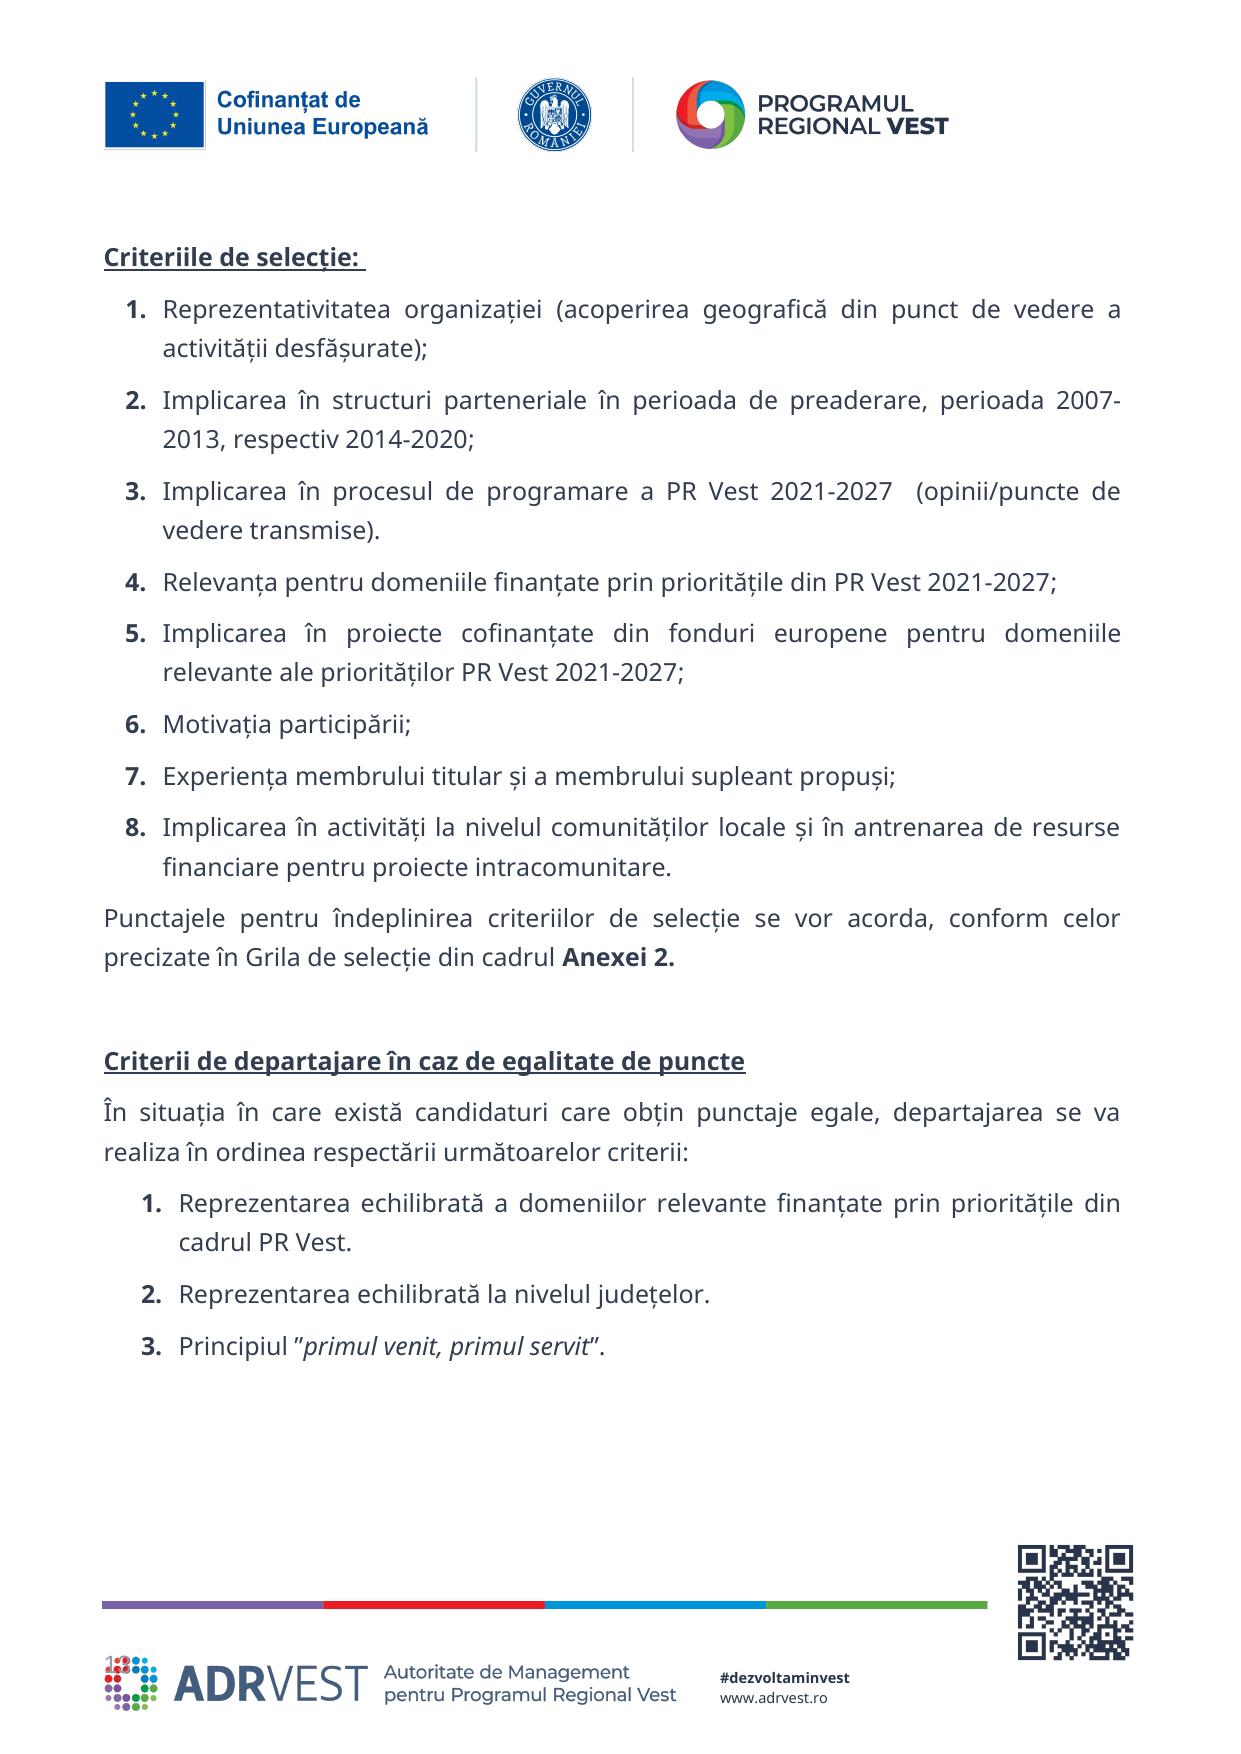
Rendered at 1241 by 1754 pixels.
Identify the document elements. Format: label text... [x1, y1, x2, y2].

list Reprezentarea echilibrată a domeniilor relevante finanțate prin prioritățile din cadrul PR Vest. [141, 1186, 1122, 1259]
picture [767, 1537, 1141, 1668]
picture [103, 77, 949, 152]
list Implicarea în structuri parteneriale în perioada de preaderare, perioada 2007-2013, respectiv 2014-2020; [125, 382, 1122, 456]
list Experiența membrului titular și a membrului supleant propuși; [125, 758, 1122, 792]
list Relevanța pentru domeniile finanțate prin prioritățile din PR Vest 2021-2027; [125, 564, 1122, 598]
list Principiul ”primul venit, primul servit”. [141, 1328, 1122, 1362]
picture [93, 1653, 683, 1715]
list Motivația participării; [125, 707, 1122, 741]
list Implicarea în activități la nivelul comunităților locale și în antrenarea de resurse financiare pentru proiecte intracomunitare. [125, 810, 1122, 883]
picture [42, 1601, 544, 1609]
list Reprezentativitatea organizației (acoperirea geografică din punct de vedere a activității desfășurate); [125, 292, 1122, 365]
text Criterii de departajare în caz de egalitate de puncte [103, 1043, 1122, 1077]
list Reprezentarea echilibrată la nivelul județelor. [141, 1277, 1122, 1311]
text Punctajele pentru îndeplinirea criteriilor de selecție se vor acorda, conform celor precizate în Grila de selecție din cadrul Anexei 2. [103, 901, 1122, 974]
list Implicarea în proiecte cofinanțate din fonduri europene pentru domeniile relevante ale priorităților PR Vest 2021-2027; [125, 616, 1122, 689]
text În situația în care există candidaturi care obțin punctaje egale, departajarea se va realiza în ordinea respectării următoarelor criterii: [103, 1095, 1122, 1168]
text Criteriile de selecție: [103, 240, 1122, 274]
list Implicarea în procesul de programare a PR Vest 2021-2027 (opinii/puncte de vedere transmise). [125, 473, 1122, 547]
